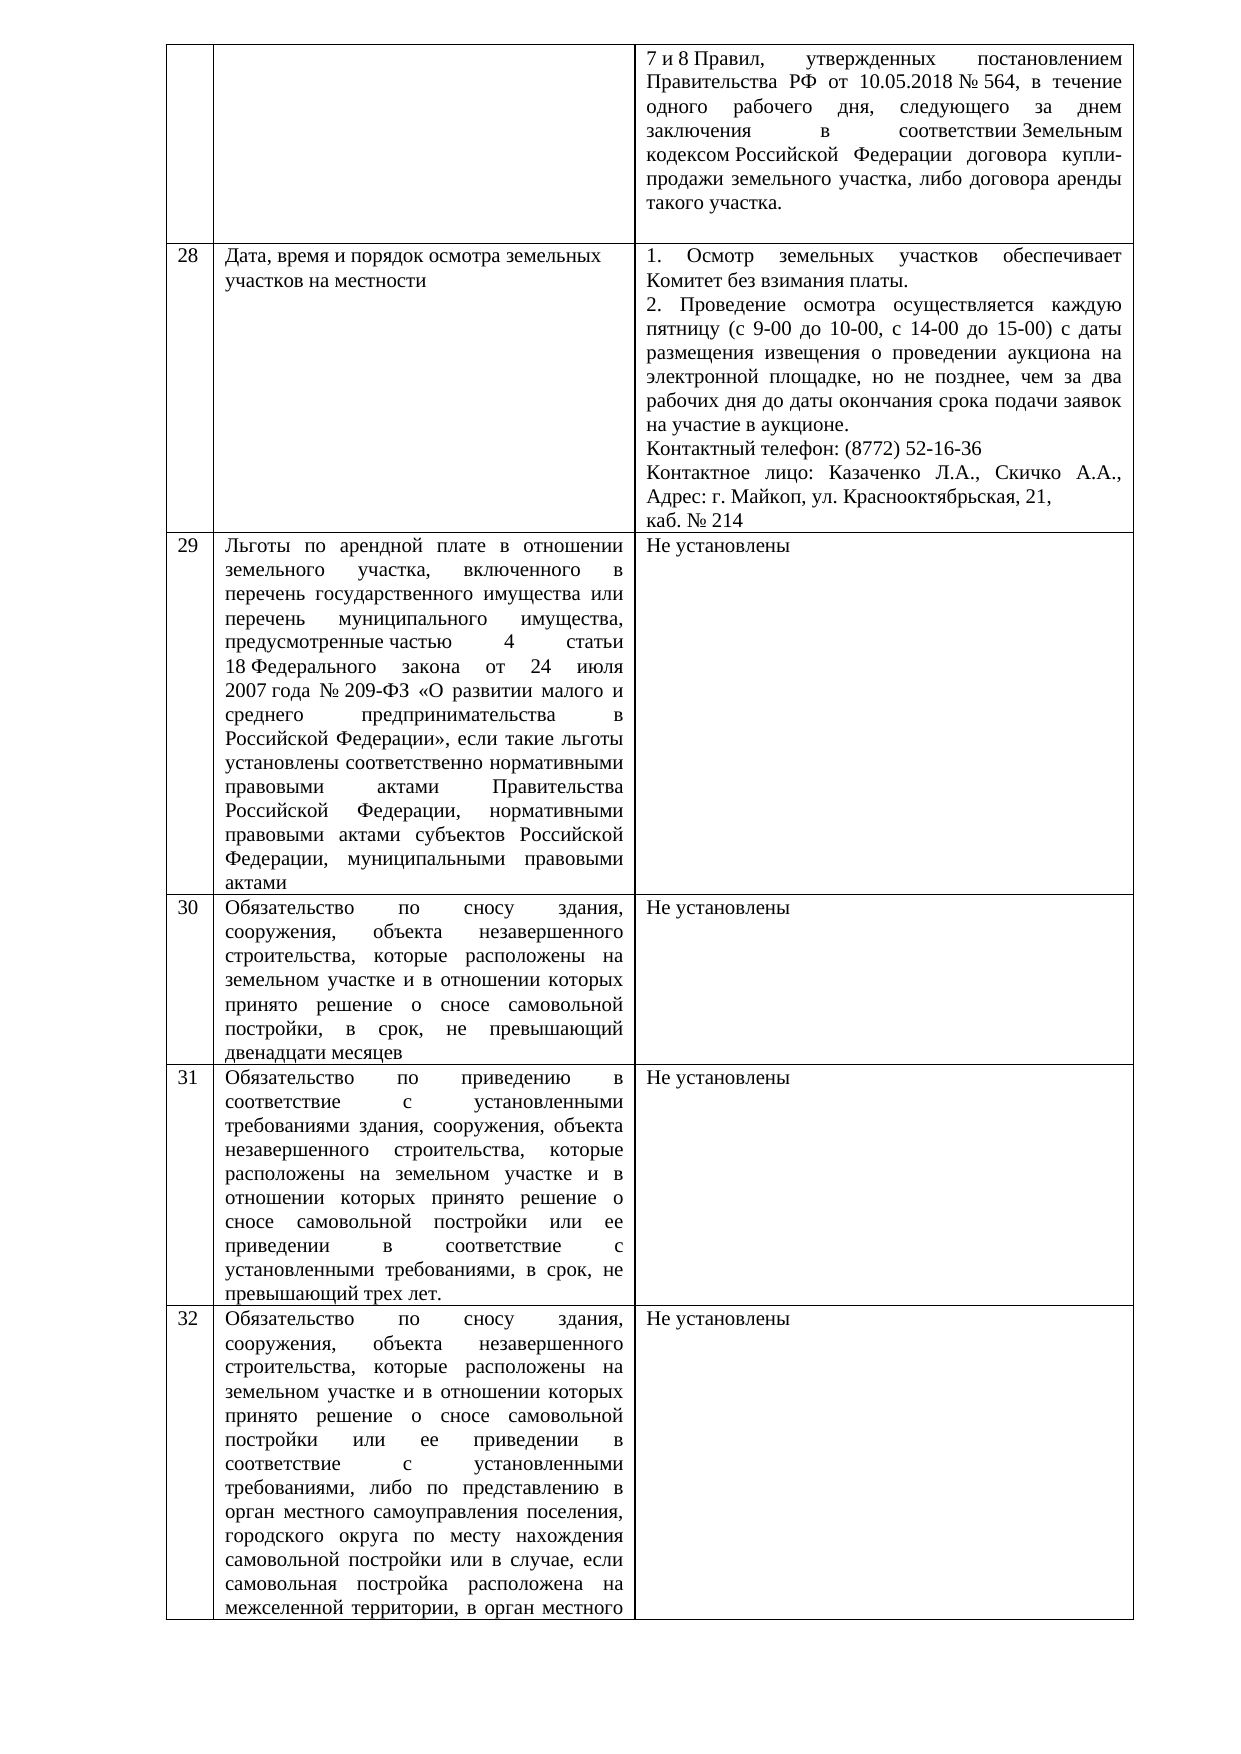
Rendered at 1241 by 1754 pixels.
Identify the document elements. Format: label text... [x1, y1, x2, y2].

table_cell Льготы по арендной плате в отношении земельного участка, включенного в перечень государственного имущества или перечень муниципального имущества, предусмотренные частью 4 статьи 18 Федерального закона от 24 июля 2007 года № 209-ФЗ «О развитии малого и среднего предпринимательства в Российской Федерации», если такие льготы установлены соответственно нормативными правовыми актами Правительства Российской Федерации, нормативными правовыми актами субъектов Российской Федерации, муниципальными правовыми актами [214, 533, 634, 894]
table_cell 27 [167, 45, 213, 242]
table_cell 31 [167, 1065, 213, 1305]
table_cell 32 [167, 1306, 213, 1619]
table_cell Дата, время и порядок осмотра земельных участков на местности [214, 244, 634, 532]
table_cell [214, 45, 634, 242]
table_cell 28 [167, 244, 213, 532]
table_cell 30 [167, 895, 213, 1064]
table_cell 29 [167, 533, 213, 894]
table_cell Не установлены [636, 895, 1133, 1064]
table_cell Обязательство по сносу здания, сооружения, объекта незавершенного строительства, которые расположены на земельном участке и в отношении которых принято решение о сносе самовольной постройки, в срок, не превышающий двенадцати месяцев [214, 895, 634, 1064]
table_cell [214, 1306, 634, 1619]
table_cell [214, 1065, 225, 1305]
table_cell Не установлены [636, 1306, 1133, 1619]
table_cell 1. Осмотр земельных участков обеспечивает Комитет без взимания платы. 2. Проведение осмотра осуществляется каждую пятницу (с 9-00 до 10-00, с 14-00 до 15-00) с даты размещения извещения о проведении аукциона на электронной площадке, но не позднее, чем за два рабочих дня до даты окончания срока подачи заявок на участие в аукционе. Контактный телефон: (8772) 52-16-36 Контактное лицо: Казаченко Л.А., Скичко А.А., Адрес: г. Майкоп, ул. Краснооктябрьская, 21, каб. № 214 [636, 244, 1133, 532]
table_cell Обязательство по приведению в соответствие с установленными требованиями здания, сооружения, объекта незавершенного строительства, которые расположены на земельном участке и в отношении которых принято решение о сносе самовольной постройки или ее приведении в соответствие с установленными требованиями, в срок, не превышающий трех лет. [442, 1065, 634, 1305]
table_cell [636, 45, 1133, 242]
table_cell Не установлены [636, 1065, 1133, 1305]
table_cell Не установлены [636, 533, 1133, 894]
